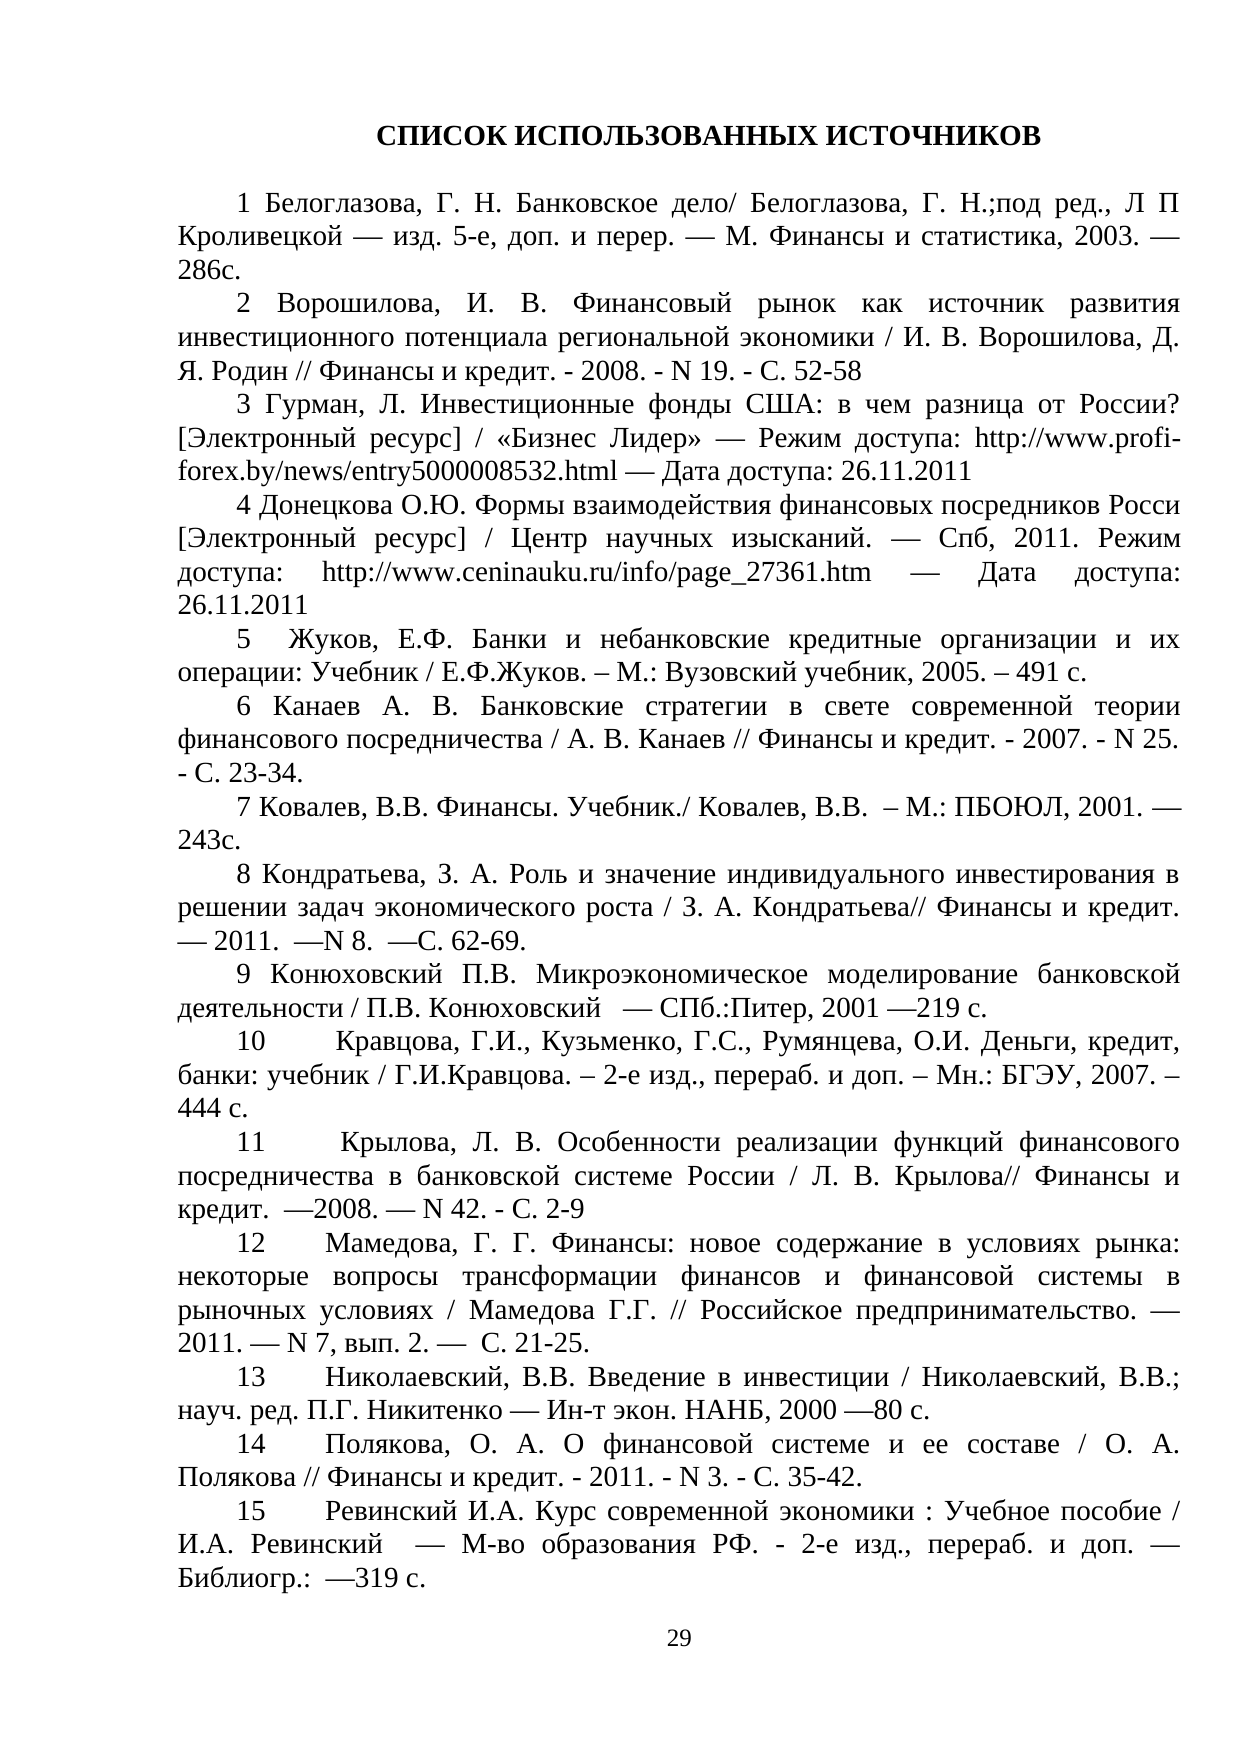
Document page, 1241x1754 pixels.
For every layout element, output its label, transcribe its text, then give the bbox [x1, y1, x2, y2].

list Ворошилова, И. В. Финансовый рынок как источник развития инвестиционного потенциала региональной экономики / И. В. Ворошилова, Д. Я. Родин // Финансы и кредит. - 2008. - N 19. - С. 52-58 [177, 286, 1181, 386]
list Ревинский И.А. Курс современной экономики : Учебное пособие / И.А. Ревинский — М-во образования РФ. - 2-е изд., перераб. и доп. — Библиогр.: —319 с. [177, 1493, 1181, 1594]
list Николаевский, В.В. Введение в инвестиции / Николаевский, В.В.; науч. ред. П.Г. Никитенко — Ин-т экон. НАНБ, 2000 —80 с. [177, 1359, 1181, 1426]
list Гурман, Л. Инвестиционные фонды США: в чем разница от России? [Электронный ресурс] / «Бизнес Лидер» — Режим доступа: http://www.profi-forex.by/news/entry5000008532.html ― Дата доступа: 26.11.2011 [177, 386, 1181, 487]
text СПИСОК ИСПОЛЬЗОВАННЫХ ИСТОЧНИКОВ [177, 118, 1181, 152]
list Полякова, О. А. О финансовой системе и ее составе / О. А. Полякова // Финансы и кредит. - 2011. - N 3. - С. 35-42. [177, 1426, 1181, 1493]
list Ковалев, В.В. Финансы. Учебник./ Ковалев, В.В. – М.: ПБОЮЛ, 2001. — 243с. [177, 789, 1181, 856]
list Кондратьева, З. А. Роль и значение индивидуального инвестирования в решении задач экономического роста / З. А. Кондратьева// Финансы и кредит. — 2011. —N 8. —С. 62-69. [177, 856, 1181, 956]
list Крылова, Л. В. Особенности реализации функций финансового посредничества в банковской системе России / Л. В. Крылова// Финансы и кредит. —2008. — N 42. - С. 2-9 [177, 1124, 1181, 1225]
list Мамедова, Г. Г. Финансы: новое содержание в условиях рынка: некоторые вопросы трансформации финансов и финансовой системы в рыночных условиях / Мамедова Г.Г. // Российское предпринимательство. — 2011. — N 7, вып. 2. — С. 21-25. [177, 1225, 1181, 1359]
list Конюховский П.В. Микроэкономическое моделирование банковской деятельности / П.В. Конюховский — СПб.:Питер, 2001 —219 с. [177, 956, 1181, 1023]
list Кравцова, Г.И., Кузьменко, Г.С., Румянцева, О.И. Деньги, кредит, банки: учебник / Г.И.Кравцова. – 2-е изд., перераб. и доп. – Мн.: БГЭУ, 2007. – 444 с. [177, 1023, 1181, 1124]
list Канаев А. В. Банковские стратегии в свете современной теории финансового посредничества / А. В. Канаев // Финансы и кредит. - 2007. - N 25. - С. 23-34. [177, 688, 1181, 789]
list Белоглазова, Г. Н. Банковское дело/ Белоглазова, Г. Н.;под ред., Л П Кроливецкой — изд. 5-е, доп. и перер. — М. Финансы и статистика, 2003. — 286с. [177, 185, 1181, 286]
list Донецкова О.Ю. Формы взаимодействия финансовых посредников Росси [Электронный ресурс] / Центр научных изысканий. — Спб, 2011. Режим доступа: http://www.ceninauku.ru/info/page_27361.htm ― Дата доступа: 26.11.2011 [177, 487, 1181, 621]
list Жуков, Е.Ф. Банки и небанковские кредитные организации и их операции: Учебник / Е.Ф.Жуков. – М.: Вузовский учебник, 2005. – 491 с. [177, 621, 1181, 688]
